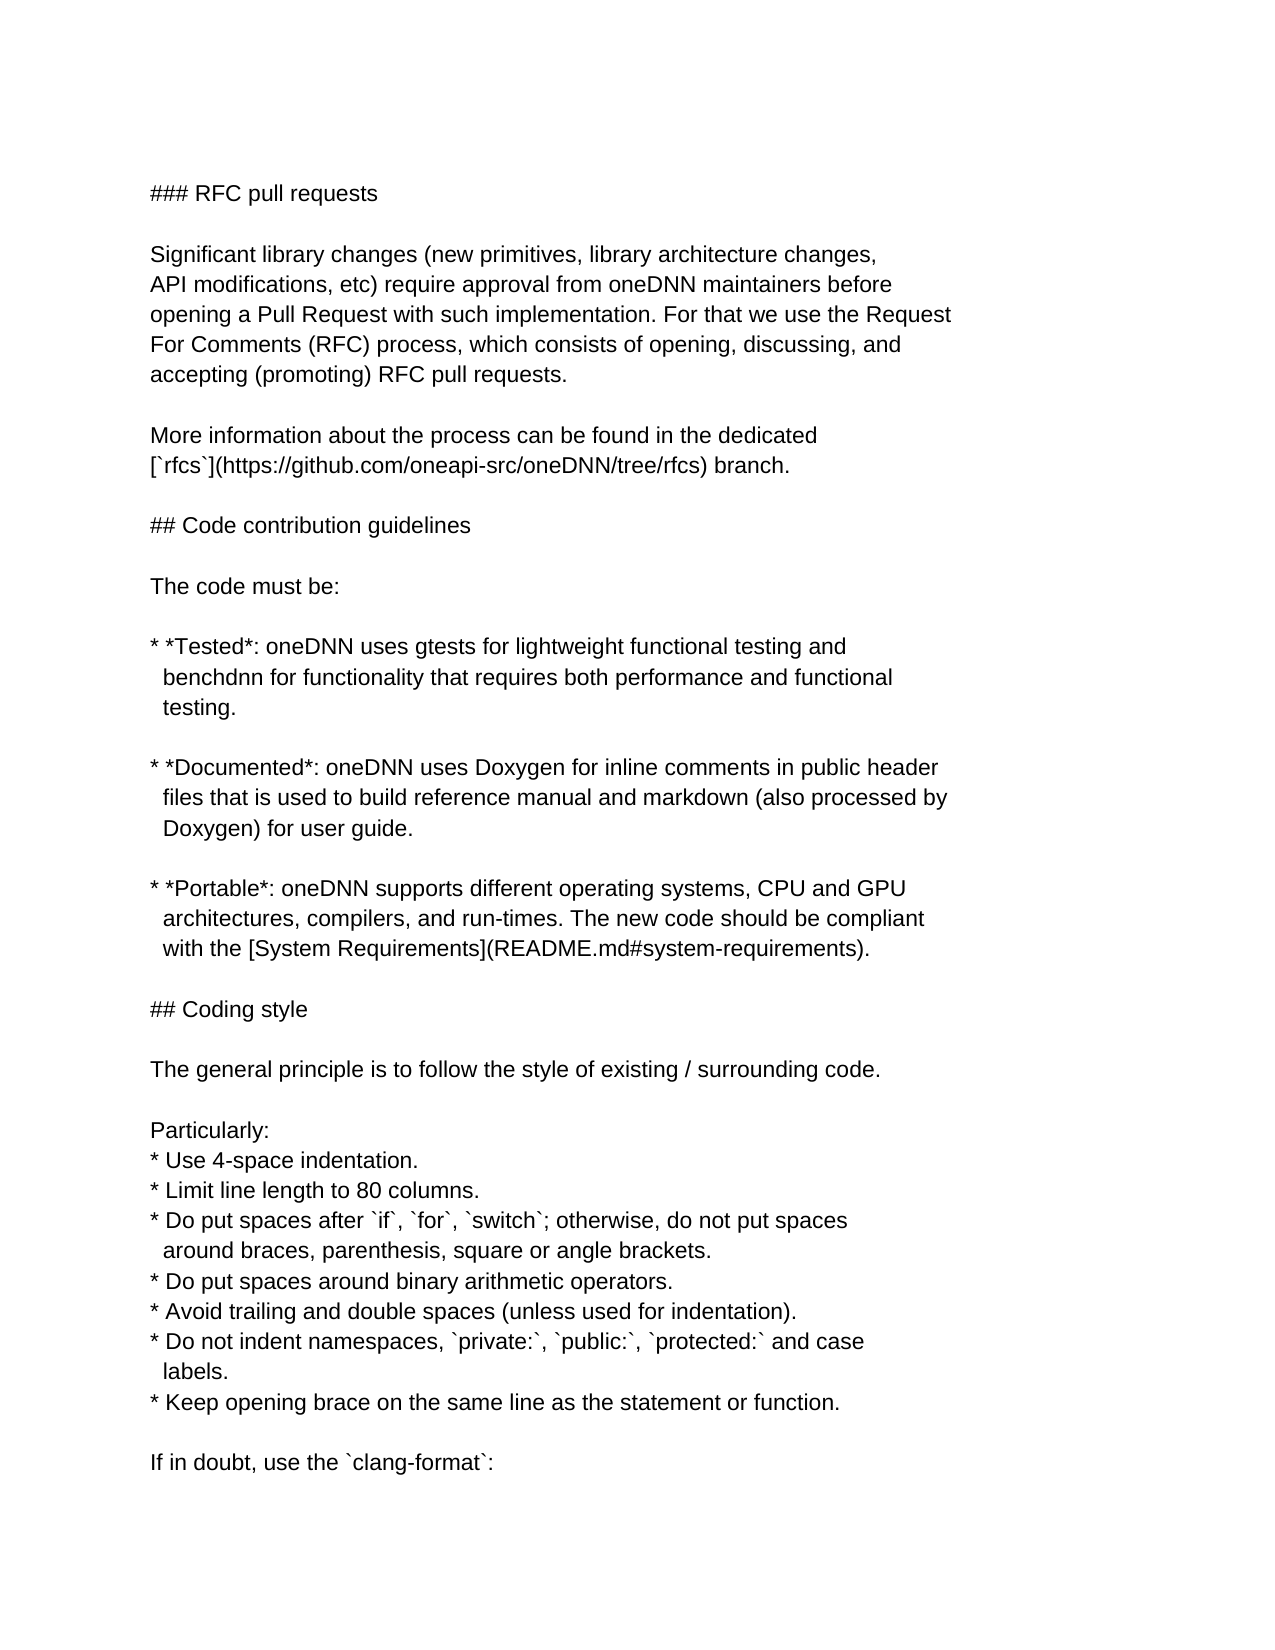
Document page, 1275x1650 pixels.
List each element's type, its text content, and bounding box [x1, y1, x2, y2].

text ## Code contribution guidelines [150, 512, 1125, 539]
text * Keep opening brace on the same line as the statement or function. [150, 1388, 1125, 1415]
text More information about the process can be found in the dedicated [150, 422, 1125, 448]
text architectures, compilers, and run-times. The new code should be compliant [150, 905, 1125, 932]
text * *Documented*: oneDNN uses Doxygen for inline comments in public header [150, 754, 1125, 781]
text If in doubt, use the `clang-format`: [150, 1449, 1125, 1475]
text Particularly: [150, 1117, 1125, 1143]
text Significant library changes (new primitives, library architecture changes, [150, 241, 1125, 267]
text API modifications, etc) require approval from oneDNN maintainers before [150, 271, 1125, 297]
text * Limit line length to 80 columns. [150, 1177, 1125, 1203]
text with the [System Requirements](README.md#system-requirements). [150, 935, 1125, 962]
text benchdnn for functionality that requires both performance and functional [150, 663, 1125, 690]
text * Avoid trailing and double spaces (unless used for indentation). [150, 1298, 1125, 1324]
text * *Portable*: oneDNN supports different operating systems, CPU and GPU [150, 875, 1125, 901]
text testing. [150, 694, 1125, 720]
text * Do put spaces after `if`, `for`, `switch`; otherwise, do not put spaces [150, 1207, 1125, 1234]
text The general principle is to follow the style of existing / surrounding code. [150, 1056, 1125, 1083]
text Doxygen) for user guide. [150, 814, 1125, 841]
text labels. [150, 1358, 1125, 1385]
text For Comments (RFC) process, which consists of opening, discussing, and [150, 331, 1125, 358]
text ### RFC pull requests [150, 180, 1125, 207]
text files that is used to build reference manual and markdown (also processed by [150, 784, 1125, 811]
text opening a Pull Request with such implementation. For that we use the Request [150, 301, 1125, 327]
text * Do not indent namespaces, `private:`, `public:`, `protected:` and case [150, 1328, 1125, 1354]
text ## Coding style [150, 996, 1125, 1022]
text accepting (promoting) RFC pull requests. [150, 361, 1125, 388]
text * Do put spaces around binary arithmetic operators. [150, 1268, 1125, 1294]
text * *Tested*: oneDNN uses gtests for lightweight functional testing and [150, 633, 1125, 660]
text [`rfcs`](https://github.com/oneapi-src/oneDNN/tree/rfcs) branch. [150, 452, 1125, 478]
text around braces, parenthesis, square or angle brackets. [150, 1237, 1125, 1264]
text The code must be: [150, 573, 1125, 599]
text * Use 4-space indentation. [150, 1147, 1125, 1173]
